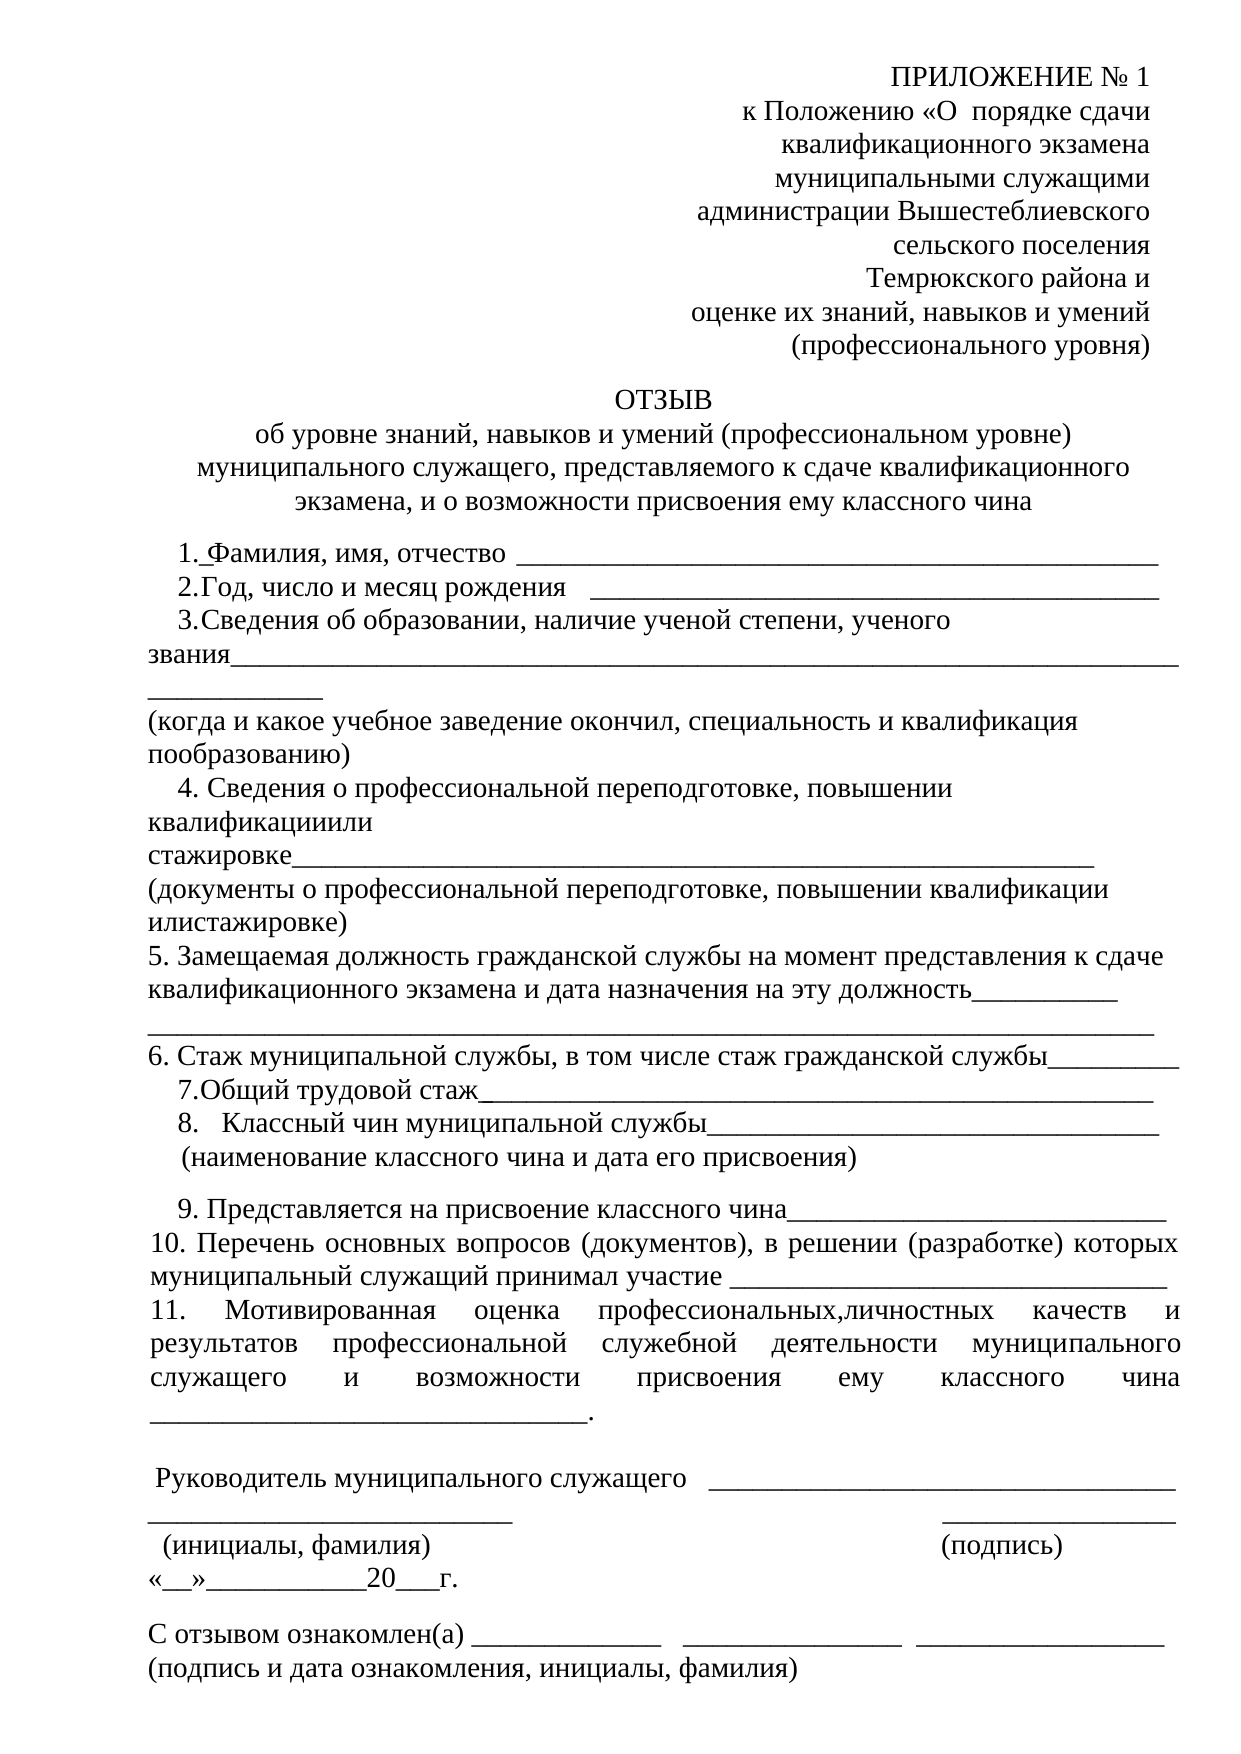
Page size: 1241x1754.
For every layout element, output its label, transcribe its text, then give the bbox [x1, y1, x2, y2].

text 10. Перечень основных вопросов (документов), в решении (разработке) которых муниципальный служащий принимал участие ______________________________ [150, 1225, 1179, 1292]
text 6. Стаж муниципальной службы, в том числе стаж гражданской службы_________ [148, 1038, 1181, 1072]
text ОТЗЫВ [148, 382, 1179, 416]
text 11. Мотивированная оценка профессиональных,личностных качеств и результатов профессиональной служебной деятельности муниципального служащего и возможности присвоения ему классного чина ______________________________. [150, 1292, 1181, 1426]
text (когда и какое учебное заведение окончил, специальность и квалификация пообразованию) [148, 703, 1181, 770]
text об уровне знаний, навыков и умений (профессиональном уровне) муниципального служащего, представляемого к сдаче квалификационного экзамена, и о возможности присвоения ему классного чина [148, 416, 1179, 517]
list Год, число и месяц рождения _______________________________________ [177, 569, 1181, 602]
text (подпись и дата ознакомления, инициалы, фамилия) [148, 1650, 1181, 1683]
text (документы о профессиональной переподготовке, повышении квалификации илистажировке) [148, 871, 1181, 938]
list Сведения об образовании, наличие ученой степени, ученого звания_____________________________________________________________________________ [148, 602, 1181, 703]
text С отзывом ознакомлен(а) _____________ _______________ _________________ [148, 1616, 1181, 1650]
text _____________________________________________________________________ [148, 1005, 1181, 1038]
table_header ПРИЛОЖЕНИЕ № 1 к Положению «О порядке сдачи квалификационного экзамена муниципальными служащими администрации Вышестеблиевского сельского поселения Темрюкского района и оценке их знаний, навыков и умений (профессионального уровня) [615, 59, 1161, 361]
text 5. Замещаемая должность гражданской службы на момент представления к сдаче квалификационного экзамена и дата назначения на эту должность__________ [148, 938, 1181, 1005]
list Общий трудовой стаж _____________________________________________ [148, 1072, 1181, 1106]
text 9. Представляется на присвоение классного чина__________________________ [148, 1191, 1181, 1225]
text (наименование классного чина и дата его присвоения) [181, 1139, 1179, 1173]
text (инициалы, фамилия) (подпись) [148, 1527, 1179, 1560]
list Классный чин муниципальной службы_______________________________ [148, 1106, 1181, 1139]
text Руководитель муниципального служащего ________________________________ _________________________ ________________ [148, 1460, 1179, 1527]
list Фамилия, имя, отчество ____________________________________________ [177, 535, 1181, 569]
text «__»___________20___г. [148, 1560, 1181, 1594]
list Сведения о профессиональной переподготовке, повышении квалификацииили стажировке_______________________________________________________ [148, 770, 1181, 871]
